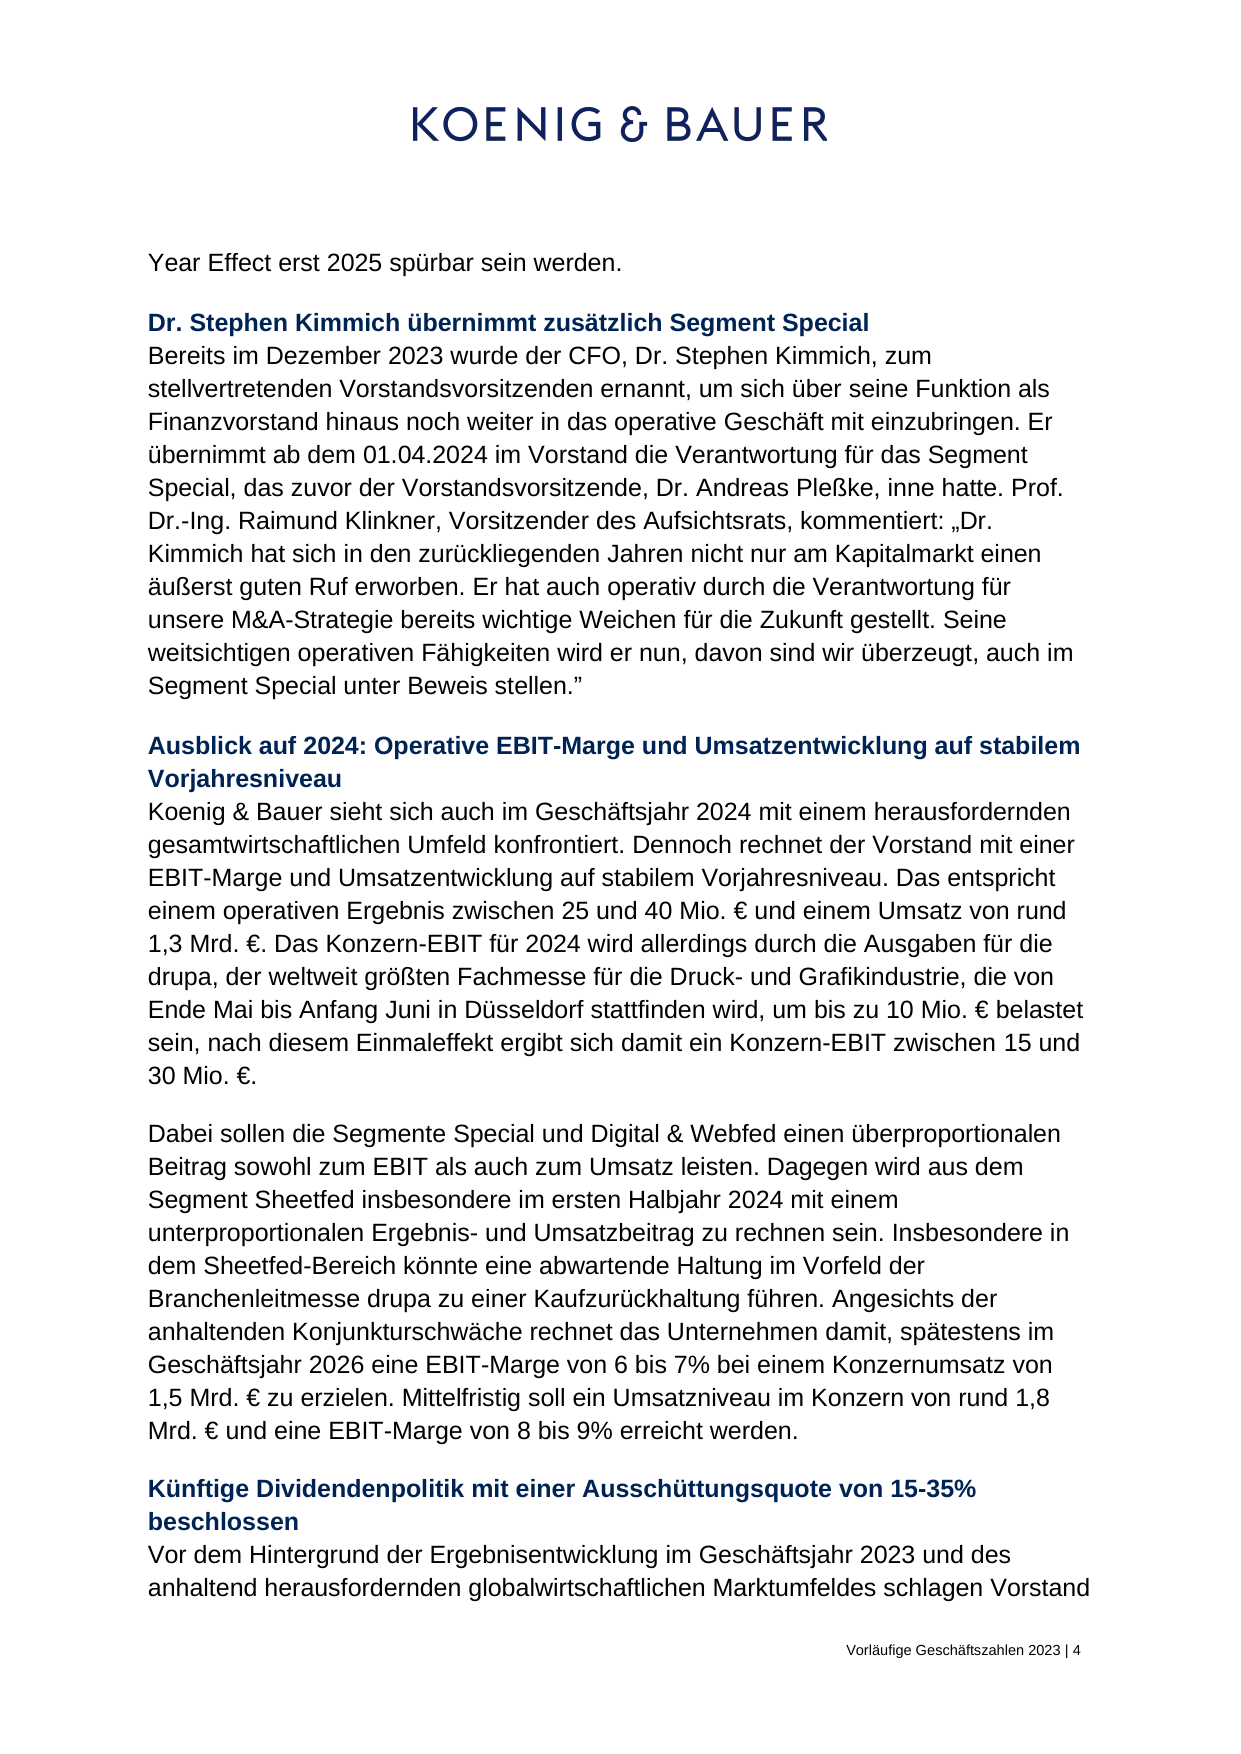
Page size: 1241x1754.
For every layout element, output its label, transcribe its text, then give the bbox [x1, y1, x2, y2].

subtitle Ausblick auf 2024: Operative EBIT-Marge und Umsatzentwicklung auf stabilem Vorjahresniveau [148, 731, 1092, 793]
subtitle Dr. Stephen Kimmich übernimmt zusätzlich Segment Special [148, 308, 1092, 337]
text Dabei sollen die Segmente Special und Digital & Webfed einen überproportionalen Beitrag sowohl zum EBIT als auch zum Umsatz leisten. Dagegen wird aus dem Segment Sheetfed insbesondere im ersten Halbjahr 2024 mit einem unterproportionalen Ergebnis- und Umsatzbeitrag zu rechnen sein. Insbesondere in dem Sheetfed-Bereich könnte eine abwartende Haltung im Vorfeld der Branchenleitmesse drupa zu einer Kaufzurückhaltung führen. Angesichts der anhaltenden Konjunkturschwäche rechnet das Unternehmen damit, spätestens im Geschäftsjahr 2026 eine EBIT-Marge von 6 bis 7% bei einem Konzernumsatz von 1,5 Mrd. € zu erzielen. Mittelfristig soll ein Umsatzniveau im Konzern von rund 1,8 Mrd. € und eine EBIT-Marge von 8 bis 9% erreicht werden. [148, 1119, 1092, 1445]
text Koenig & Bauer sieht sich auch im Geschäftsjahr 2024 mit einem herausfordernden gesamtwirtschaftlichen Umfeld konfrontiert. Dennoch rechnet der Vorstand mit einer EBIT-Marge und Umsatzentwicklung auf stabilem Vorjahresniveau. Das entspricht einem operativen Ergebnis zwischen 25 und 40 Mio. € und einem Umsatz von rund 1,3 Mrd. €. Das Konzern-EBIT für 2024 wird allerdings durch die Ausgaben für die drupa, der weltweit größten Fachmesse für die Druck- und Grafikindustrie, die von Ende Mai bis Anfang Juni in Düsseldorf stattfinden wird, um bis zu 10 Mio. € belastet sein, nach diesem Einmaleffekt ergibt sich damit ein Konzern-EBIT zwischen 15 und 30 Mio. €. [148, 797, 1092, 1090]
text Bereits im Dezember 2023 wurde der CFO, Dr. Stephen Kimmich, zum stellvertretenden Vorstandsvorsitzenden ernannt, um sich über seine Funktion als Finanzvorstand hinaus noch weiter in das operative Geschäft mit einzubringen. Er übernimmt ab dem 01.04.2024 im Vorstand die Verantwortung für das Segment Special, das zuvor der Vorstandsvorsitzende, Dr. Andreas Pleßke, inne hatte. Prof. Dr.-Ing. Raimund Klinkner, Vorsitzender des Aufsichtsrats, kommentiert: „Dr. Kimmich hat sich in den zurückliegenden Jahren nicht nur am Kapitalmarkt einen äußerst guten Ruf erworben. Er hat auch operativ durch die Verantwortung für unsere M&A-Strategie bereits wichtige Weichen für die Zukunft gestellt. Seine weitsichtigen operativen Fähigkeiten wird er nun, davon sind wir überzeugt, auch im Segment Special unter Beweis stellen.” [148, 341, 1092, 727]
picture [413, 106, 828, 142]
